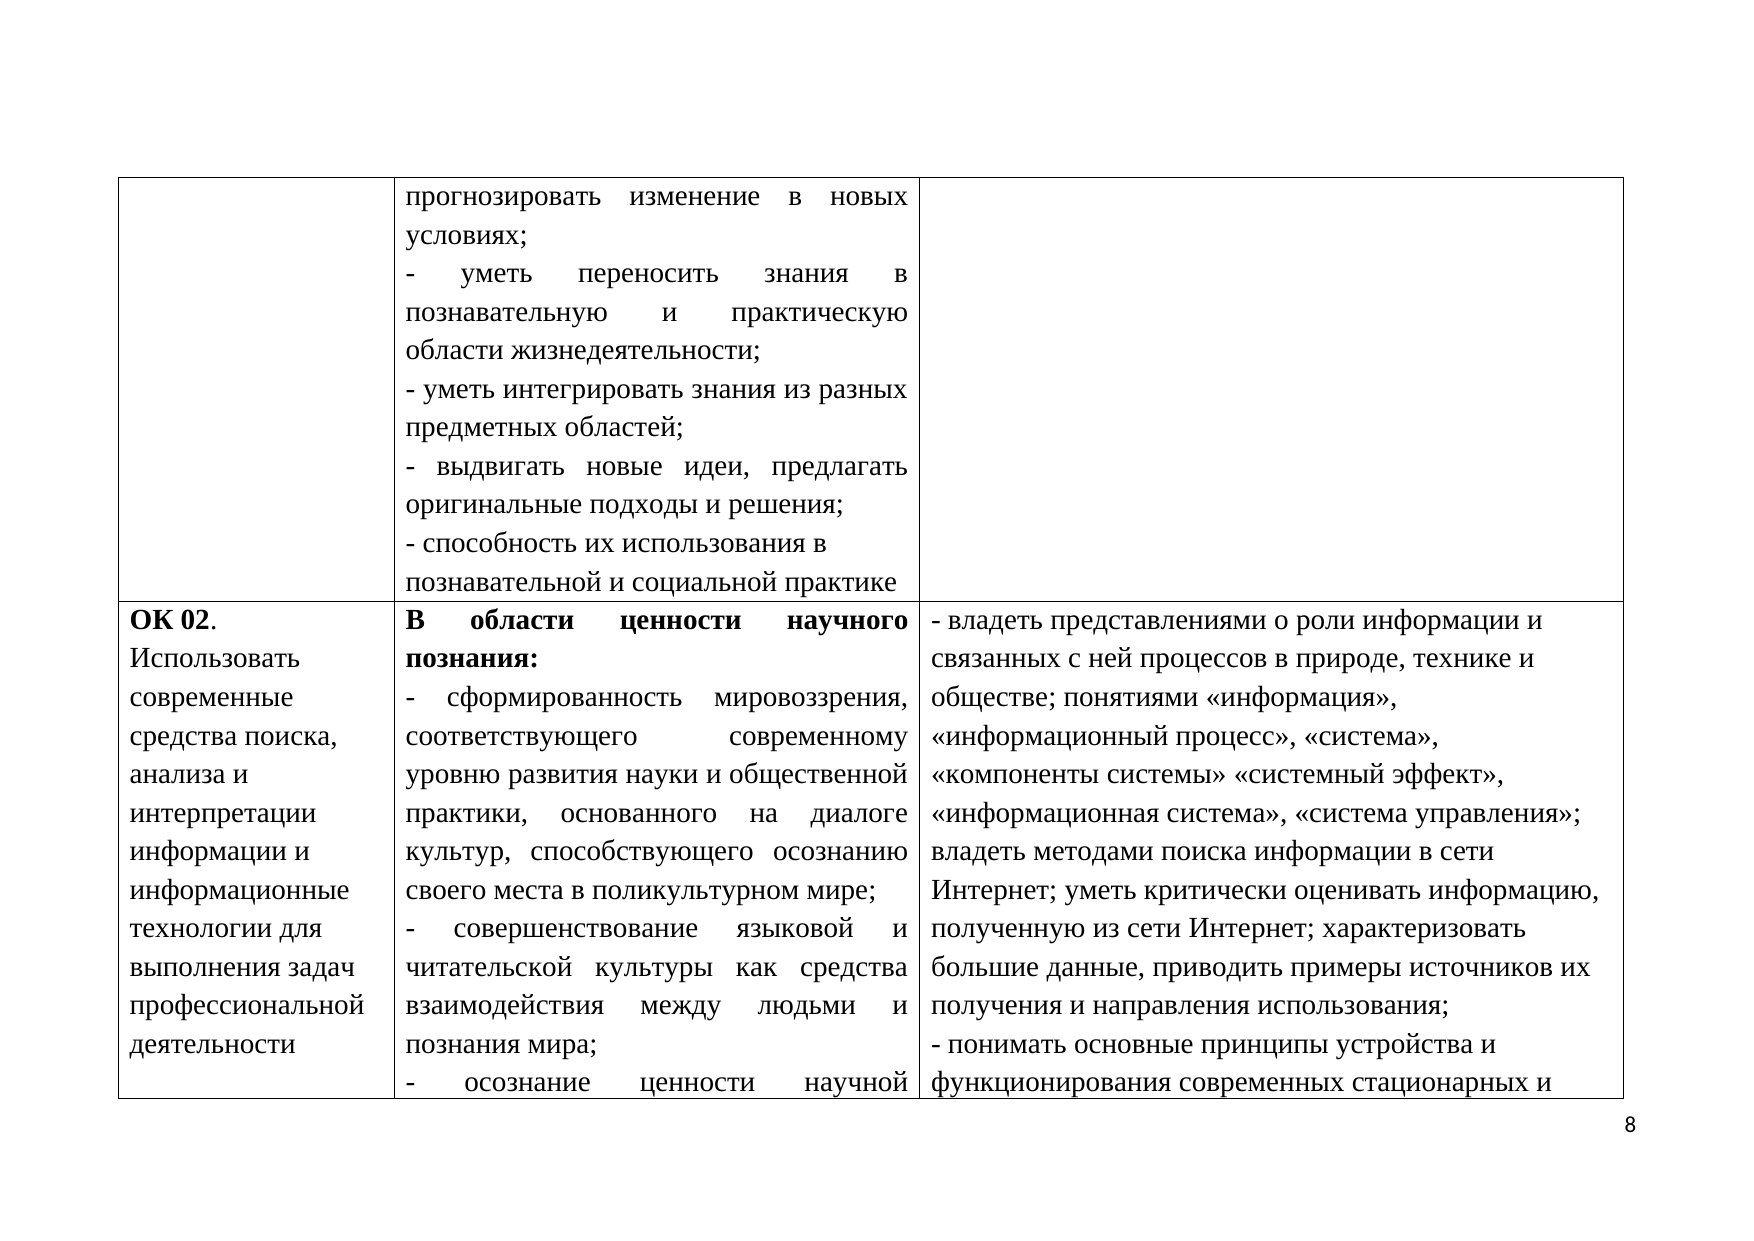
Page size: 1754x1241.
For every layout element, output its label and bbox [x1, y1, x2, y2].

table_cell [920, 178, 1623, 601]
table_cell [119, 602, 394, 1098]
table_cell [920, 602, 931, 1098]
table_cell [395, 602, 919, 1098]
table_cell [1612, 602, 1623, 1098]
table_cell [119, 178, 394, 601]
table_cell [395, 178, 919, 601]
